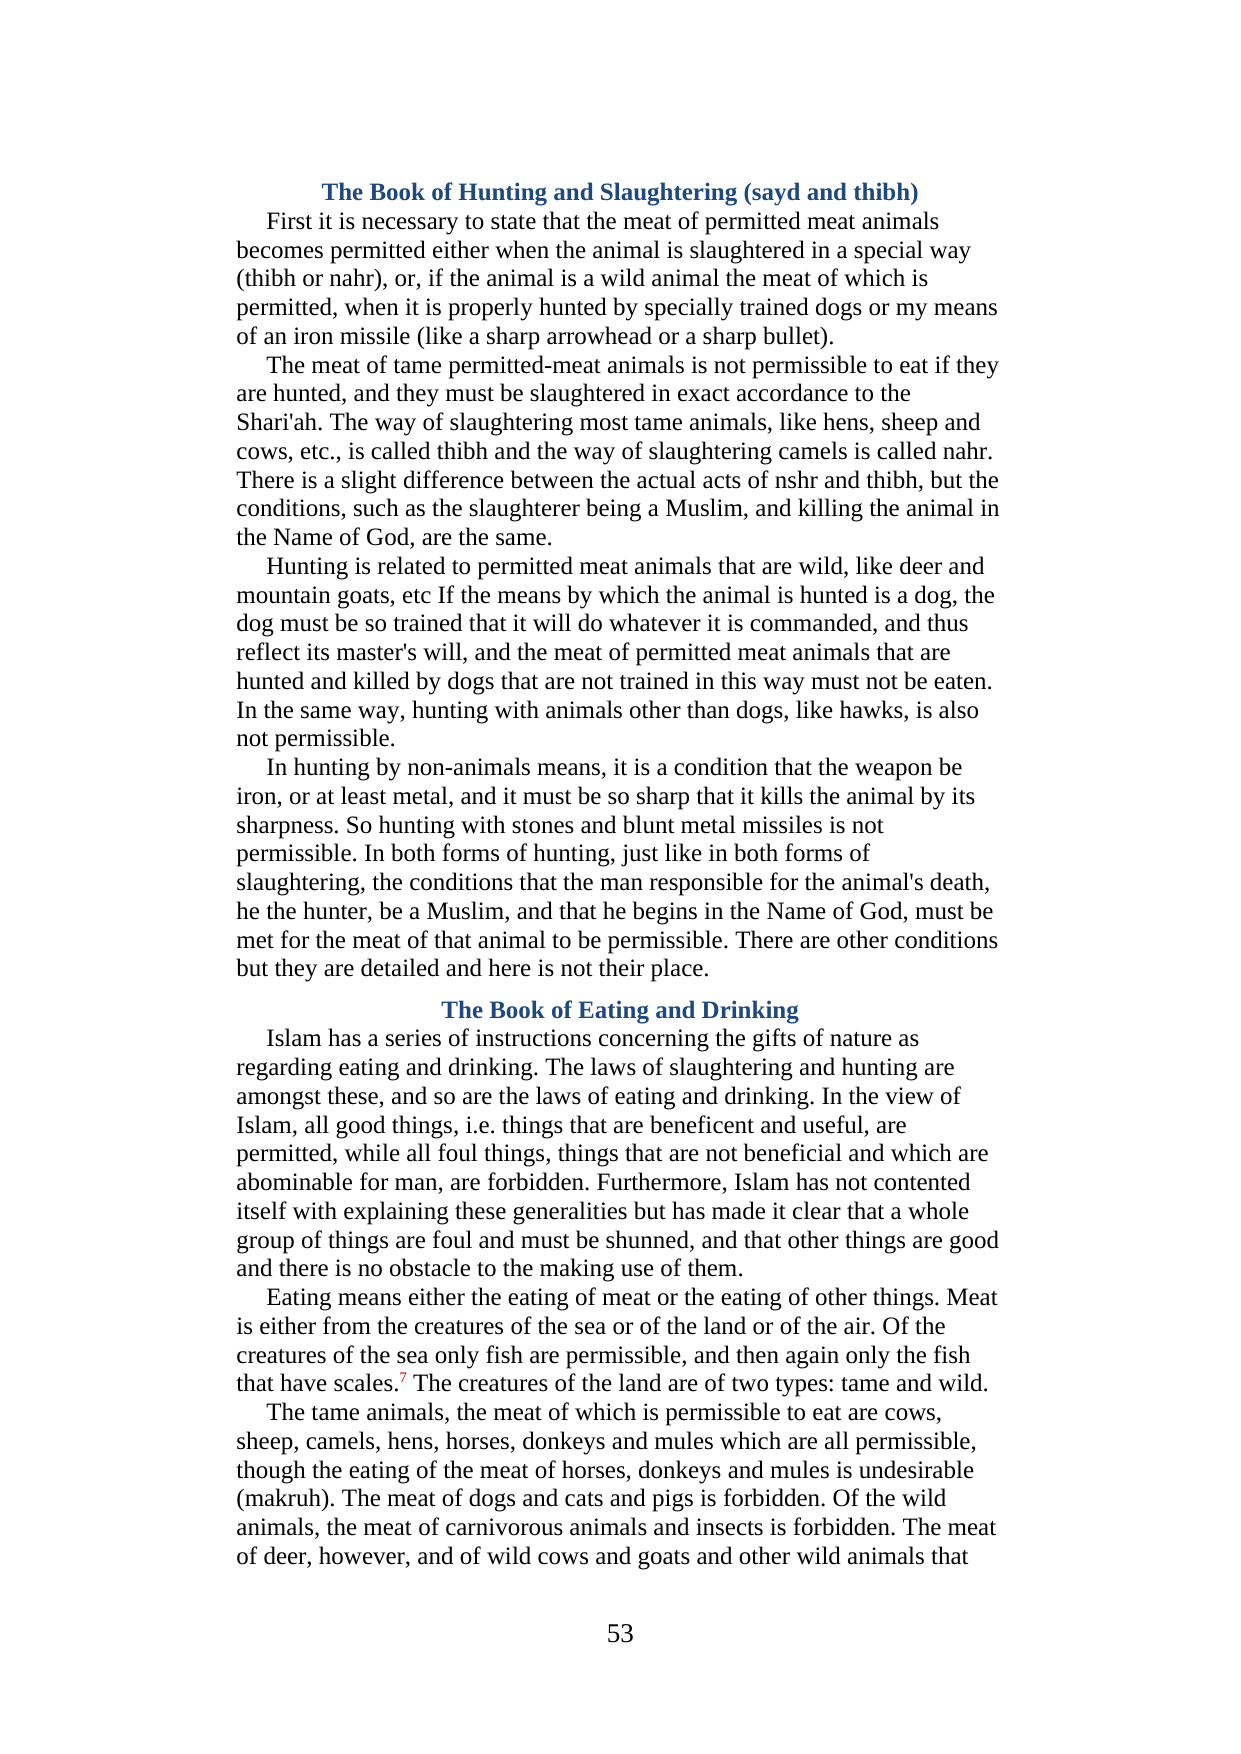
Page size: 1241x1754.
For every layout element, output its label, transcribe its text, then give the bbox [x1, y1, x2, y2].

text First it is necessary to state that the meat of permitted meat animals becomes permitted either when the animal is slaughtered in a special way (thibh or nahr), or, if the animal is a wild animal the meat of which is permitted, when it is properly hunted by specially trained dogs or my means of an iron missile (like a sharp arrowhead or a sharp bullet). [236, 206, 1004, 350]
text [236, 1397, 1004, 1570]
subtitle The Book of Eating and Drinking [236, 995, 1004, 1023]
text Eating means either the eating of meat or the eating of other things. Meat is either from the creatures of the sea or of the land or of the air. Of the creatures of the sea only fish are permissible, and then again only the fish that have scales.7 The creatures of the land are of two types: tame and wild. [236, 1282, 1004, 1397]
text In hunting by non-animals means, it is a condition that the weapon be iron, or at least metal, and it must be so sharp that it kills the animal by its sharpness. So hunting with stones and blunt metal missiles is not permissible. In both forms of hunting, just like in both forms of slaughtering, the conditions that the man responsible for the animal's death, he the hunter, be a Muslim, and that he begins in the Name of God, must be met for the meat of that animal to be permissible. There are other conditions but they are detailed and here is not their place. [236, 752, 1004, 982]
text The meat of tame permitted-meat animals is not permissible to eat if they are hunted, and they must be slaughtered in exact accordance to the Shari'ah. The way of slaughtering most tame animals, like hens, sheep and cows, etc., is called thibh and the way of slaughtering camels is called nahr. There is a slight difference between the actual acts of nshr and thibh, but the conditions, such as the slaughterer being a Muslim, and killing the animal in the Name of God, are the same. [236, 350, 1004, 551]
subtitle The Book of Hunting and Slaughtering (sayd and thibh) [236, 177, 1004, 206]
text Hunting is related to permitted meat animals that are wild, like deer and mountain goats, etc If the means by which the animal is hunted is a dog, the dog must be so trained that it will do whatever it is commanded, and thus reflect its master's will, and the meat of permitted meat animals that are hunted and killed by dogs that are not trained in this way must not be eaten. In the same way, hunting with animals other than dogs, like hawks, is also not permissible. [236, 551, 1004, 752]
text Islam has a series of instructions concerning the gifts of nature as regarding eating and drinking. The laws of slaughtering and hunting are amongst these, and so are the laws of eating and drinking. In the view of Islam, all good things, i.e. things that are beneficent and useful, are permitted, while all foul things, things that are not beneficial and which are abominable for man, are forbidden. Furthermore, Islam has not contented itself with explaining these generalities but has made it clear that a whole group of things are foul and must be shunned, and that other things are good and there is no obstacle to the making use of them. [236, 1023, 1004, 1282]
